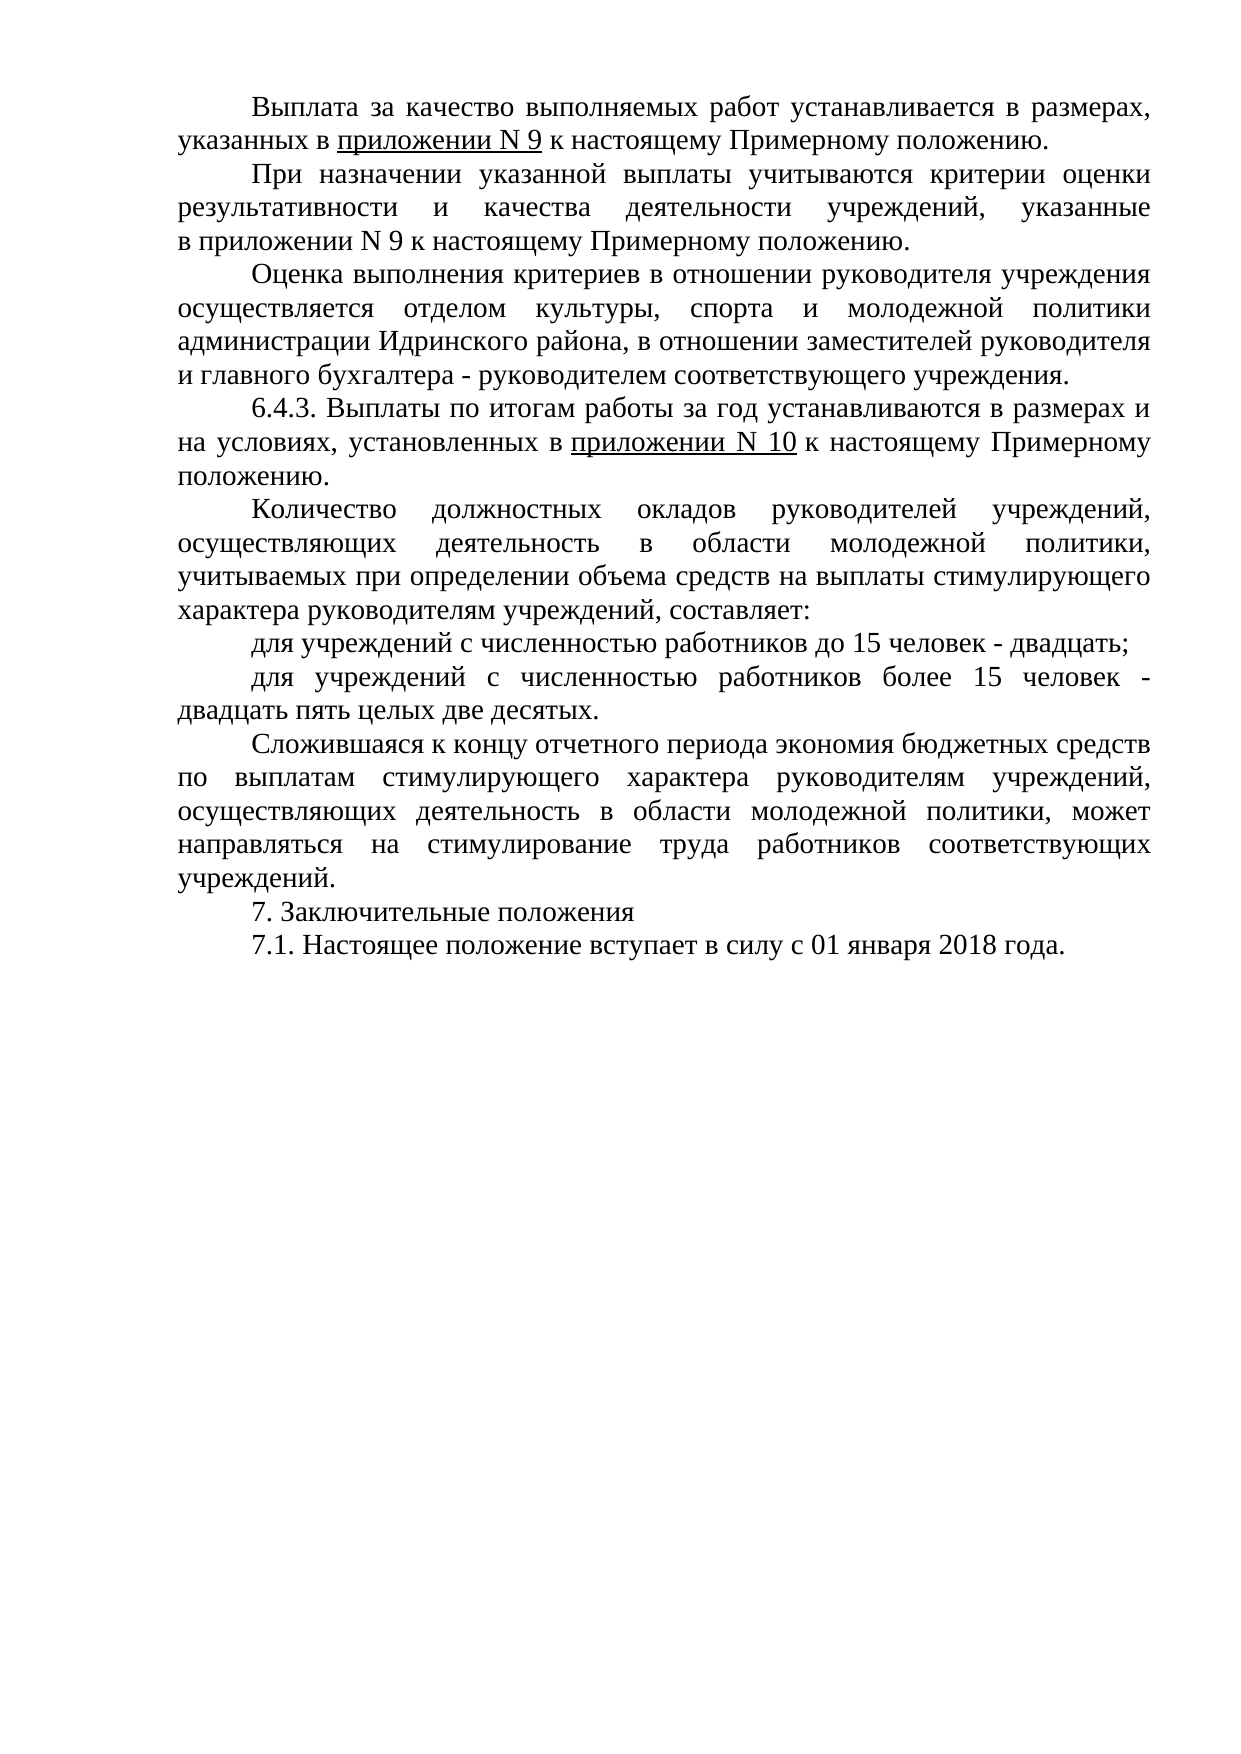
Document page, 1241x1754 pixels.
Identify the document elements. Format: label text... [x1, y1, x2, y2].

text При назначении указанной выплаты учитываются критерии оценки результативности и качества деятельности учреждений, указанные в приложении N 9 к настоящему Примерному положению. [177, 156, 1152, 256]
text для учреждений с численностью работников более 15 человек - двадцать пять целых две десятых. [177, 659, 1152, 726]
text Сложившаяся к концу отчетного периода экономия бюджетных средств по выплатам стимулирующего характера руководителям учреждений, осуществляющих деятельность в области молодежной политики, может направляться на стимулирование труда работников соответствующих учреждений. [177, 726, 1152, 894]
text 7.1. Настоящее положение вступает в силу с 01 января 2018 года. [177, 927, 1152, 961]
text 7. Заключительные положения [177, 894, 1152, 927]
text Выплата за качество выполняемых работ устанавливается в размерах, указанных в приложении N 9 к настоящему Примерному положению. [177, 89, 1152, 156]
text 6.4.3. Выплаты по итогам работы за год устанавливаются в размерах и на условиях, установленных в приложении N 10 к настоящему Примерному положению. [177, 391, 1152, 491]
text для учреждений с численностью работников до 15 человек - двадцать; [177, 625, 1152, 659]
text Оценка выполнения критериев в отношении руководителя учреждения осуществляется отделом культуры, спорта и молодежной политики администрации Идринского района, в отношении заместителей руководителя и главного бухгалтера - руководителем соответствующего учреждения. [177, 256, 1152, 391]
text Количество должностных окладов руководителей учреждений, осуществляющих деятельность в области молодежной политики, учитываемых при определении объема средств на выплаты стимулирующего характера руководителям учреждений, составляет: [177, 491, 1152, 625]
